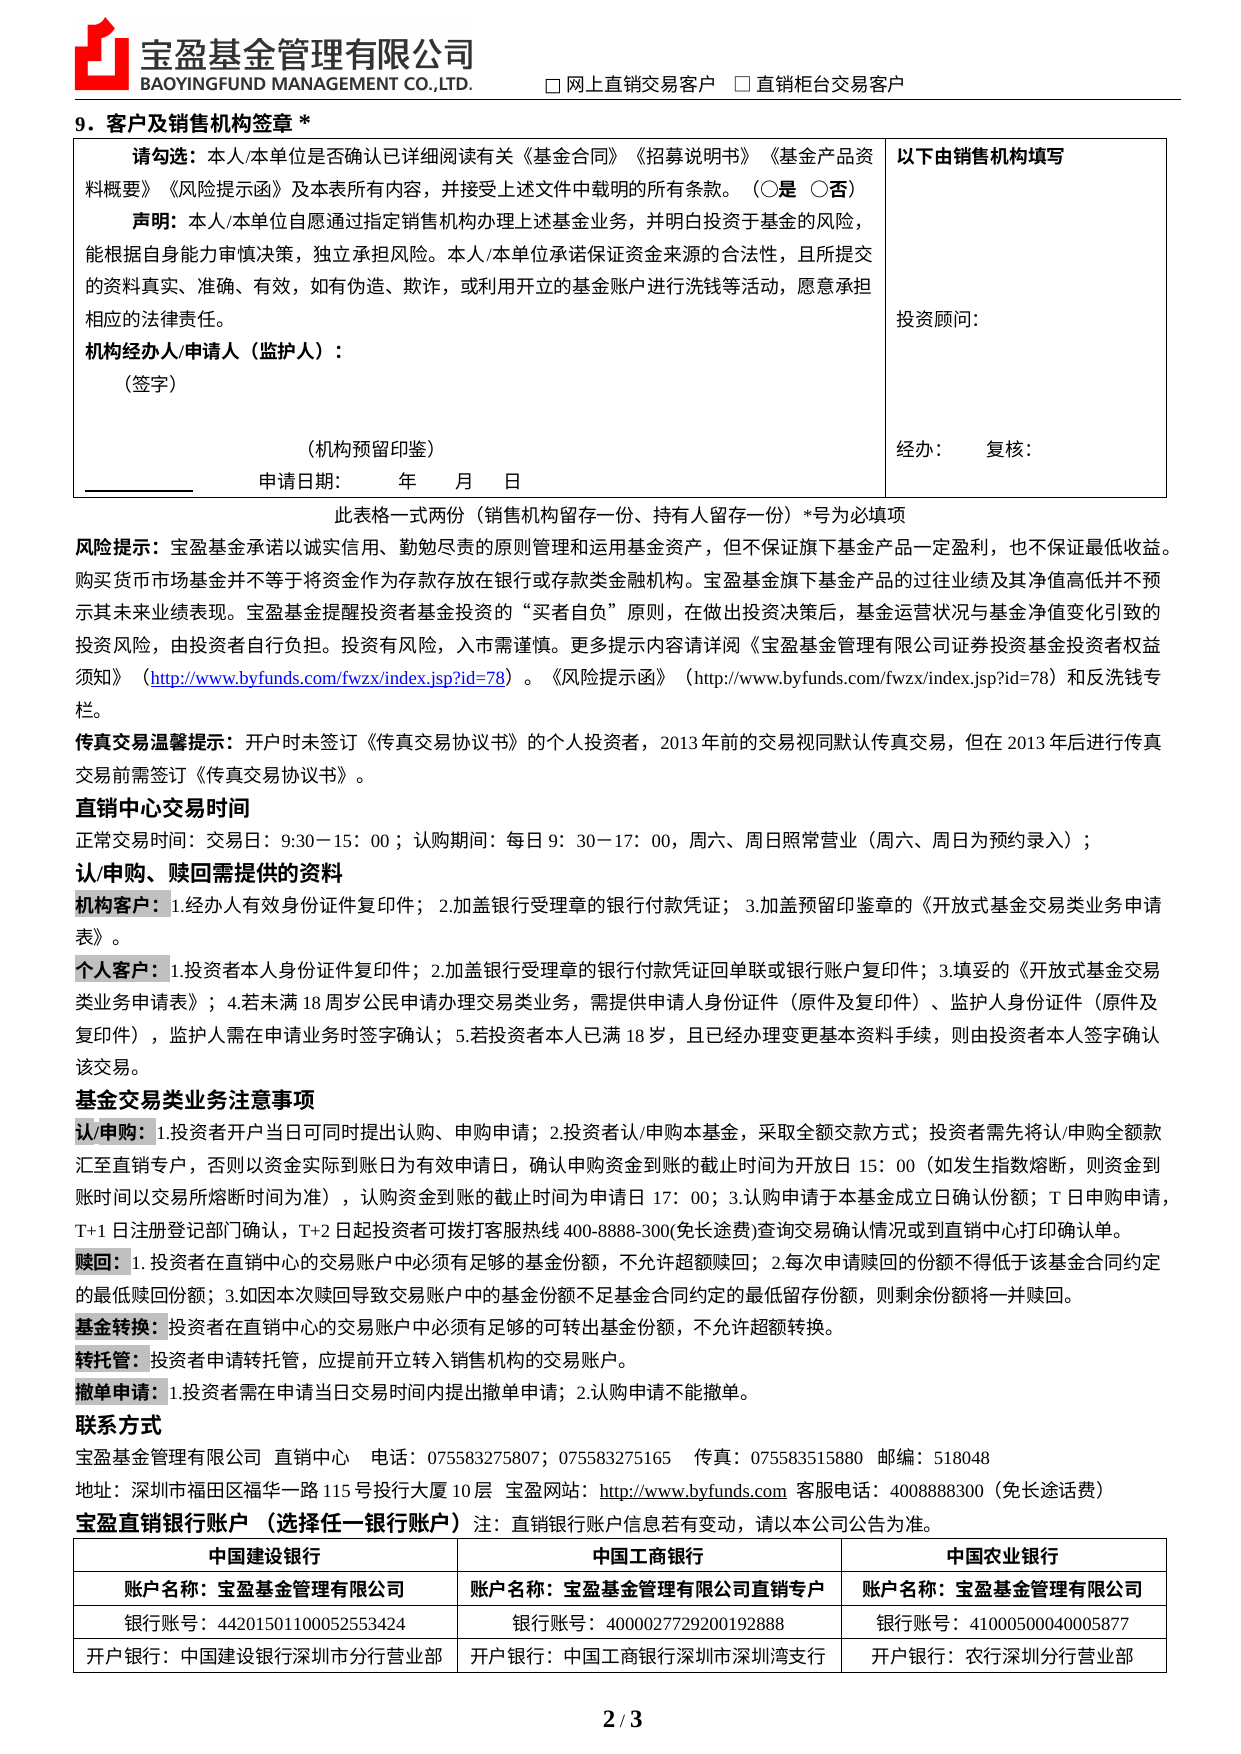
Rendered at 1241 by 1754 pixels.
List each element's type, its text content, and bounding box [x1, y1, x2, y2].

text 9．客户及销售机构签章 * [75, 106, 1163, 138]
text 认/申购、赎回需提供的资料 [75, 855, 1162, 888]
table_cell 开户银行：中国工商银行深圳市深圳湾支行 [458, 1639, 841, 1672]
text 正常交易时间：交易日：9:30－15：00 ；认购期间：每日 9：30－17：00，周六、周日照常营业（周六、周日为预约录入）； [75, 823, 1162, 855]
text 宝盈基金管理有限公司 直销中心 电话：075583275807；075583275165 传真：075583515880 邮编：518048 [75, 1440, 1162, 1473]
text 联系方式 [75, 1408, 1162, 1440]
table_cell 开户银行：中国建设银行深圳市分行营业部 [74, 1639, 457, 1672]
table_cell 银行账号：41000500040005877 [842, 1606, 1166, 1638]
text 基金转换：投资者在直销中心的交易账户中必须有足够的可转出基金份额，不允许超额转换。 [75, 1310, 1162, 1343]
text 基金交易类业务注意事项 [75, 1083, 1162, 1115]
text 撤单申请：1.投资者需在申请当日交易时间内提出撤单申请；2.认购申请不能撤单。 [75, 1375, 1162, 1408]
text 宝盈直销银行账户 （选择任一银行账户）注：直销银行账户信息若有变动，请以本公司公告为准。 [75, 1505, 1053, 1538]
table_cell 账户名称：宝盈基金管理有限公司直销专户 [458, 1572, 841, 1605]
text 传真交易温馨提示：开户时未签订《传真交易协议书》的个人投资者，2013年前的交易视同默认传真交易，但在2013年后进行传真交易前需签订《传真交易协议书》。 [75, 725, 1162, 790]
text 认/申购：1.投资者开户当日可同时提出认购、申购申请；2.投资者认/申购本基金，采取全额交款方式；投资者需先将认/申购全额款汇至直销专户，否则以资金实际到账日为有效申请日，确认申购资金到账的截止时间为开放日15：00（如发生指数熔断，则资金到账时间以交易所熔断时间为准），认购资金到账的截止时间为申请日17：00；3.认购申请于本基金成立日确认份额；T 日申购申请，T+1 日注册登记部门确认，T+2 日起投资者可拨打客服热线400-8888-300(免长途费)查询交易确认情况或到直销中心打印确认单。 [75, 1115, 1162, 1245]
text 转托管：投资者申请转托管，应提前开立转入销售机构的交易账户。 [75, 1343, 1162, 1375]
table_header 请勾选：本人/本单位是否确认已详细阅读有关《基金合同》《招募说明书》《基金产品资料概要》《风险提示函》及本表所有内容，并接受上述文件中载明的所有条款。（○是 ○否） 声明：本人/本单位自愿通过指定销售机构办理上述基金业务，并明白投资于基金的风险，能根据自身能力审慎决策，独立承担风险。本人/本单位承诺保证资金来源的合法性，且所提交的资料真实、准确、有效，如有伪造、欺诈，或利用开立的基金账户进行洗钱等活动，愿意承担相应的法律责任。 机构经办人/申请人（监护人）： （签字） （机构预留印鉴） 申请日期： 年 月 日 [74, 139, 885, 497]
text 赎回：1. 投资者在直销中心的交易账户中必须有足够的基金份额，不允许超额赎回；2.每次申请赎回的份额不得低于该基金合同约定的最低赎回份额；3.如因本次赎回导致交易账户中的基金份额不足基金合同约定的最低留存份额，则剩余份额将一并赎回。 [75, 1245, 1162, 1310]
text 直销中心交易时间 [75, 790, 1162, 823]
table_cell 银行账号：4000027729200192888 [458, 1606, 841, 1638]
table_header 中国工商银行 [458, 1539, 841, 1571]
table_cell 银行账号：44201501100052553424 [74, 1606, 457, 1638]
text 此表格一式两份（销售机构留存一份、持有人留存一份）*号为必填项 [187, 498, 1053, 530]
text 个人客户：1.投资者本人身份证件复印件；2.加盖银行受理章的银行付款凭证回单联或银行账户复印件；3.填妥的《开放式基金交易类业务申请表》；4.若未满18周岁公民申请办理交易类业务，需提供申请人身份证件（原件及复印件）、监护人身份证件（原件及复印件），监护人需在申请业务时签字确认；5.若投资者本人已满18岁，且已经办理变更基本资料手续，则由投资者本人签字确认该交易。 [75, 953, 1162, 1083]
text 风险提示：宝盈基金承诺以诚实信用、勤勉尽责的原则管理和运用基金资产，但不保证旗下基金产品一定盈利，也不保证最低收益。购买货币市场基金并不等于将资金作为存款存放在银行或存款类金融机构。宝盈基金旗下基金产品的过往业绩及其净值高低并不预示其未来业绩表现。宝盈基金提醒投资者基金投资的“买者自负”原则，在做出投资决策后，基金运营状况与基金净值变化引致的投资风险，由投资者自行负担。投资有风险，入市需谨慎。更多提示内容请详阅《宝盈基金管理有限公司证券投资基金投资者权益须知》（http://www.byfunds.com/fwzx/index.jsp?id=78）。《风险提示函》（http://www.byfunds.com/fwzx/index.jsp?id=78）和反洗钱专栏。 [75, 530, 1162, 725]
text 地址：深圳市福田区福华一路115号投行大厦10层 宝盈网站：http://www.byfunds.com 客服电话：4008888300（免长途话费） [75, 1473, 1162, 1505]
table_cell 账户名称：宝盈基金管理有限公司 [74, 1572, 457, 1605]
table_header 中国建设银行 [74, 1539, 457, 1571]
text 机构客户：1.经办人有效身份证件复印件； 2.加盖银行受理章的银行付款凭证； 3.加盖预留印鉴章的《开放式基金交易类业务申请表》。 [75, 888, 1162, 953]
picture [74, 17, 472, 92]
table_header 以下由销售机构填写 投资顾问： 经办： 复核： [886, 139, 1166, 497]
table_header 中国农业银行 [842, 1539, 1166, 1571]
table_cell 账户名称：宝盈基金管理有限公司 [842, 1572, 1166, 1605]
table_cell 开户银行：农行深圳分行营业部 [842, 1639, 1166, 1672]
